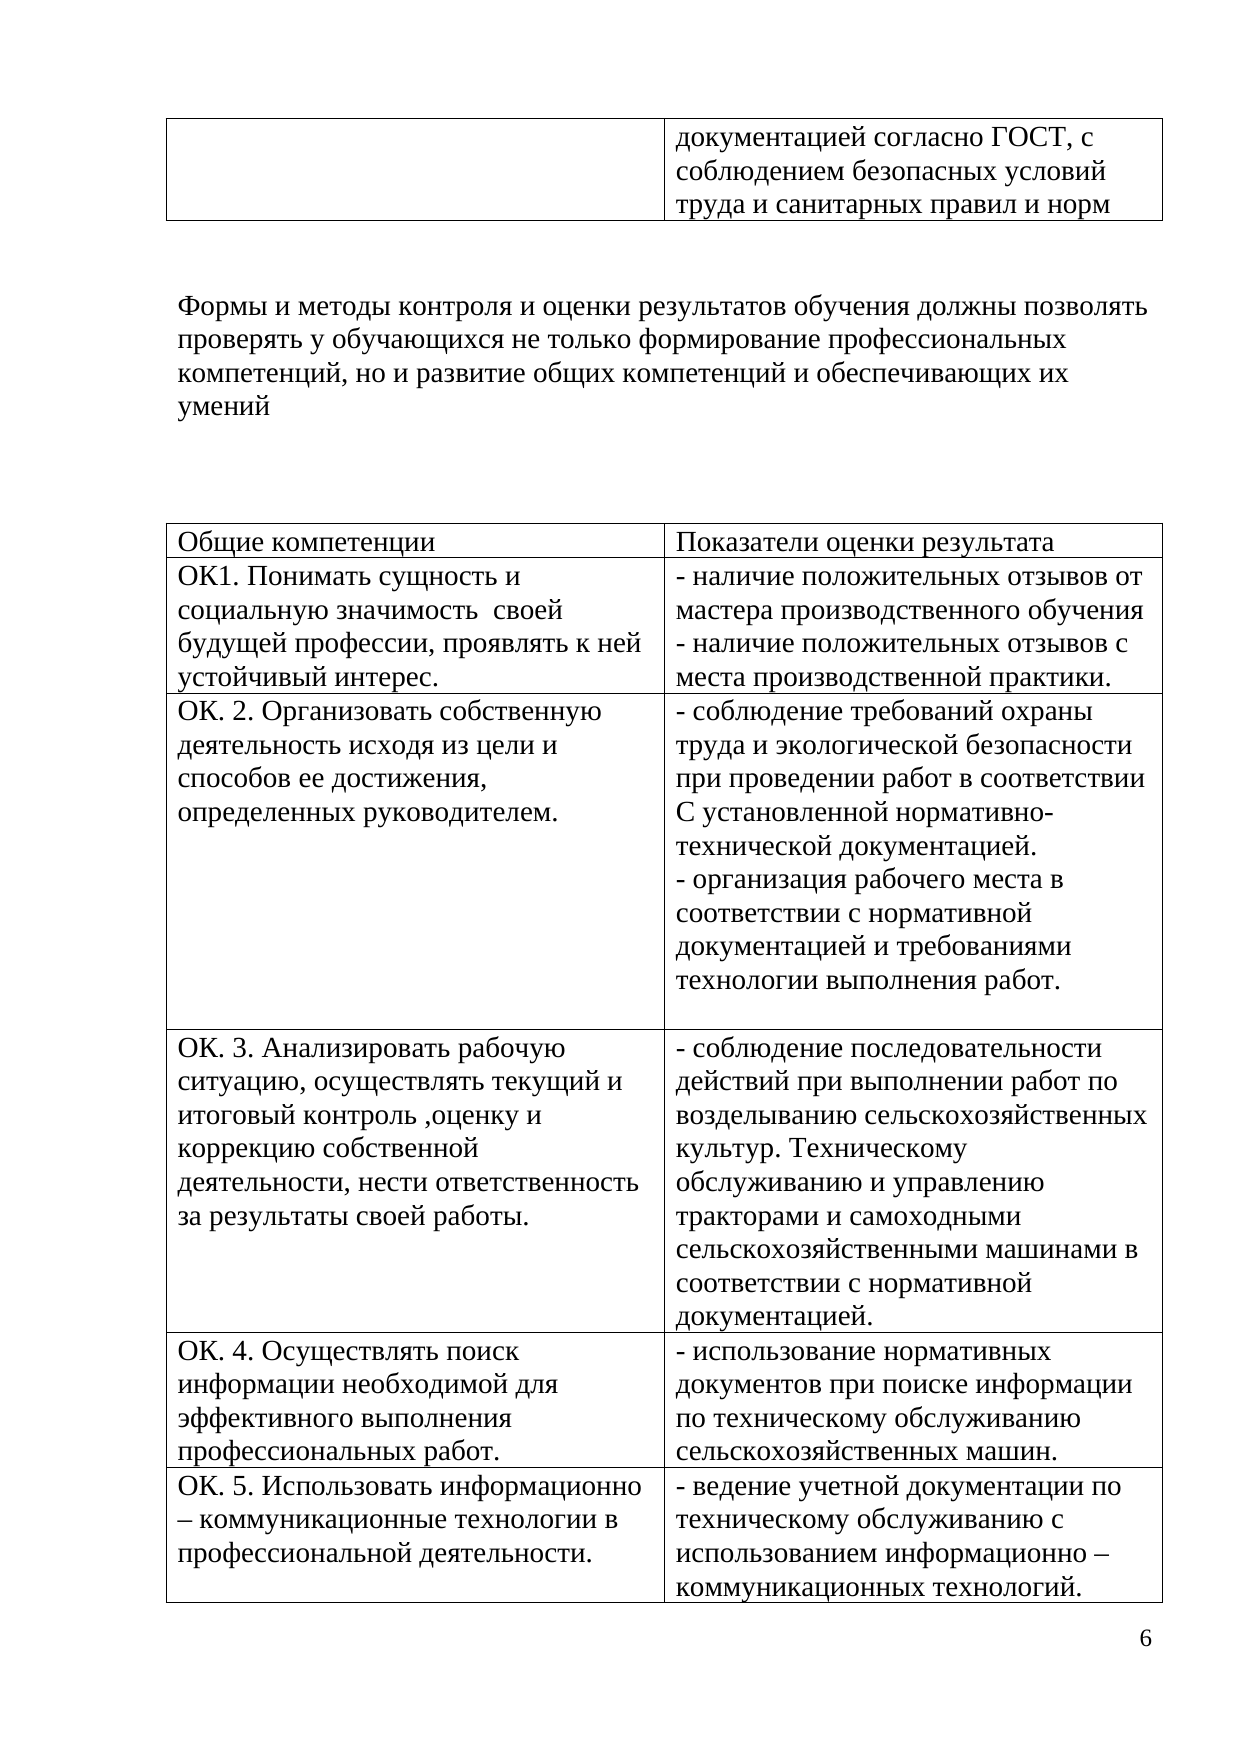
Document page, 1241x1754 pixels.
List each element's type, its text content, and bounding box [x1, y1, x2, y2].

table_cell ОК. 4. Осуществлять поиск информации необходимой для эффективного выполнения профессиональных работ. [167, 1333, 664, 1467]
table_cell ОК. 2. Организовать собственную деятельность исходя из цели и способов ее достижения, определенных руководителем. [167, 694, 664, 1029]
table_header Показатели оценки результата [665, 524, 1162, 557]
table_cell - использование нормативных документов при поиске информации по техническому обслуживанию сельскохозяйственных машин. [665, 1333, 1162, 1467]
table_cell - соблюдение последовательности действий при выполнении работ по возделыванию сельскохозяйственных культур. Техническому обслуживанию и управлению тракторами и самоходными сельскохозяйственными машинами в соответствии с нормативной документацией. [665, 1030, 1162, 1332]
table_cell ОК. 3. Анализировать рабочую ситуацию, осуществлять текущий и итоговый контроль ,оценку и коррекцию собственной деятельности, нести ответственность за результаты своей работы. [167, 1030, 664, 1332]
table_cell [167, 119, 664, 220]
table_cell ОК1. Понимать сущность и социальную значимость своей будущей профессии, проявлять к ней устойчивый интерес. [167, 558, 664, 692]
table_cell - наличие положительных отзывов от мастера производственного обучения - наличие положительных отзывов с места производственной практики. [665, 558, 1162, 692]
table_cell - соблюдение требований охраны труда и экологической безопасности при проведении работ в соответствии С установленной нормативно-технической документацией. - организация рабочего места в соответствии с нормативной документацией и требованиями технологии выполнения работ. [665, 694, 1162, 1029]
table_header Общие компетенции [167, 524, 664, 557]
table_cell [665, 119, 1162, 220]
table_cell ОК. 5. Использовать информационно – коммуникационные технологии в профессиональной деятельности. [167, 1468, 664, 1602]
text Формы и методы контроля и оценки результатов обучения должны позволять проверять у обучающихся не только формирование профессиональных компетенций, но и развитие общих компетенций и обеспечивающих их умений [177, 288, 1152, 422]
table_cell - ведение учетной документации по техническому обслуживанию с использованием информационно – коммуникационных технологий. [665, 1468, 1162, 1602]
